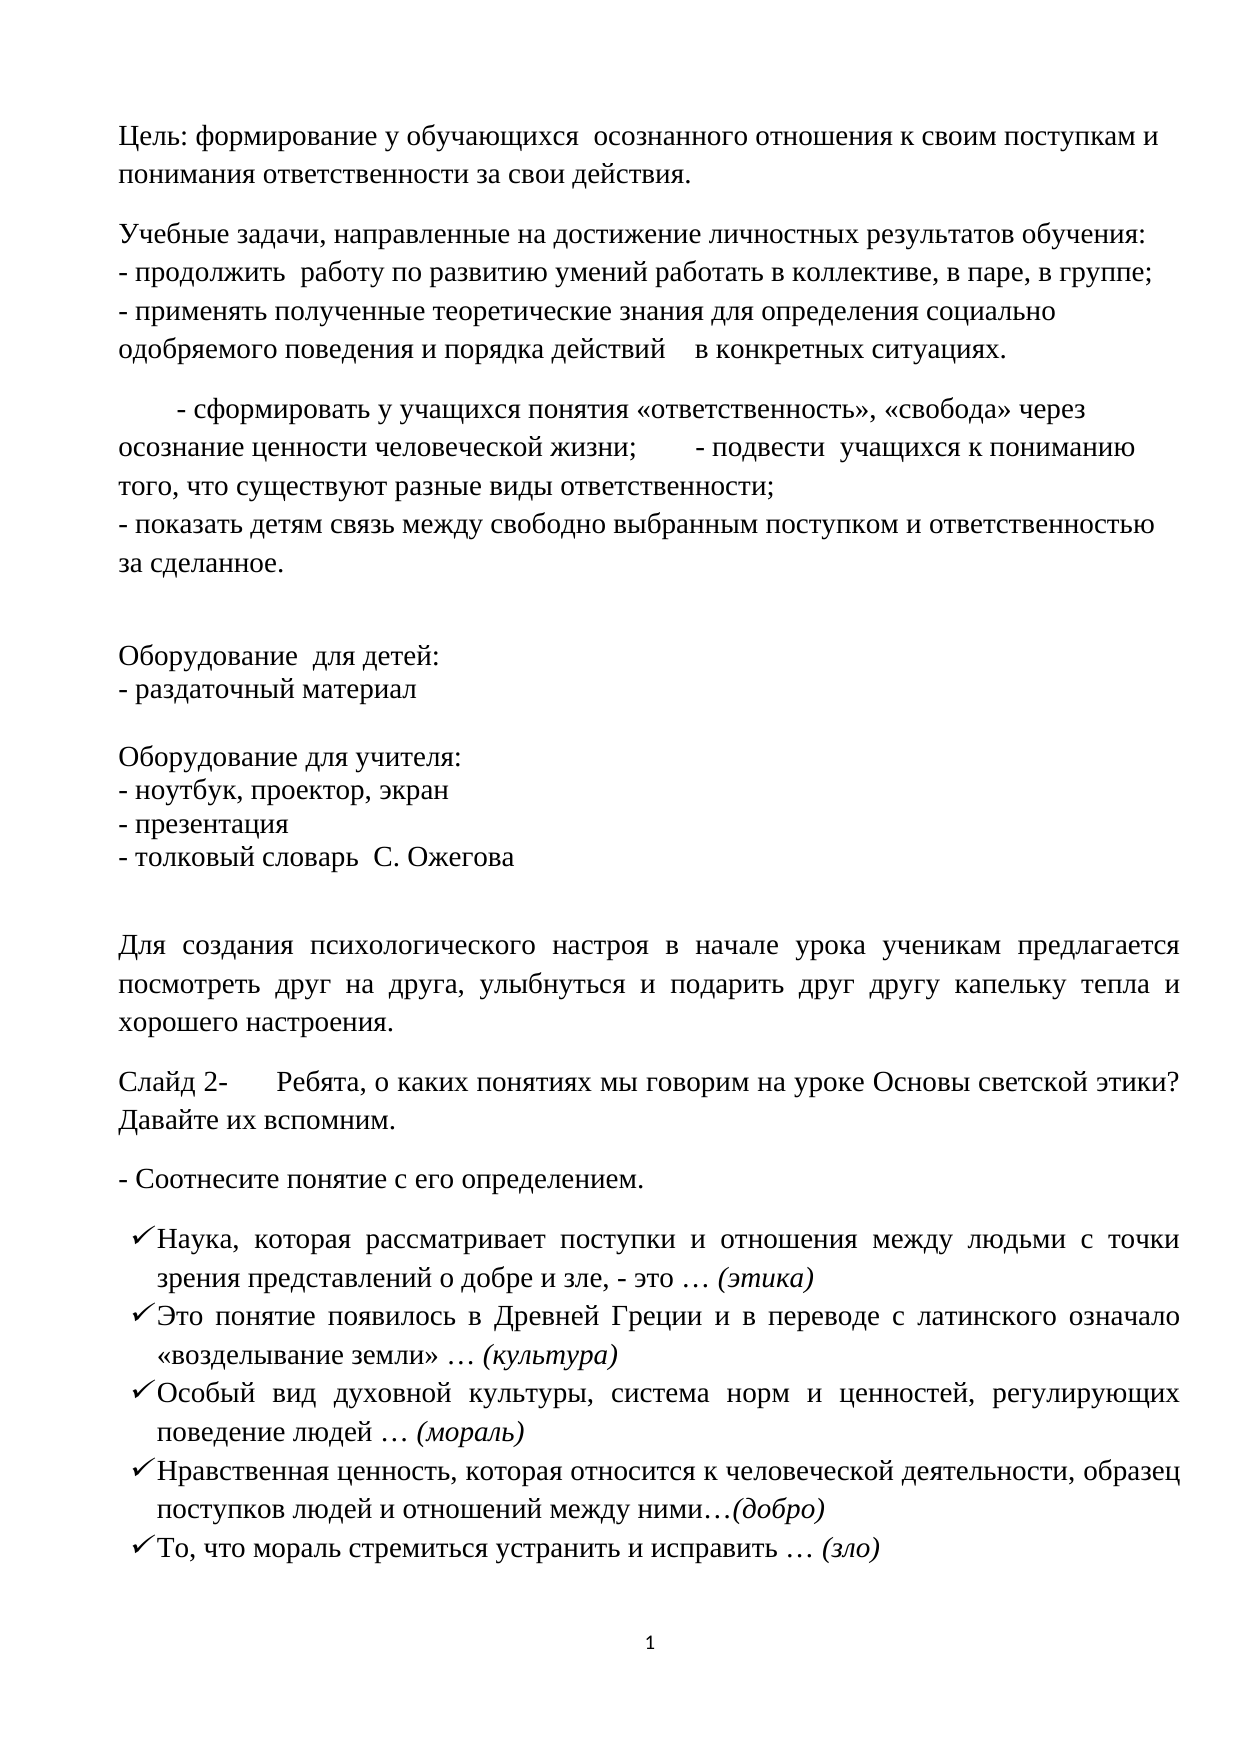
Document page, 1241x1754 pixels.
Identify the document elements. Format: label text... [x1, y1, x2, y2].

text - презентация [118, 806, 1181, 839]
text - толковый словарь С. Ожегова [118, 839, 1181, 873]
text Оборудование для учителя: [118, 739, 1181, 772]
text Оборудование для детей: [118, 638, 1181, 672]
text - раздаточный материал [118, 672, 1181, 705]
list Это понятие появилось в Древней Греции и в переводе с латинского означало «возделывание земли» … (культура) [127, 1298, 1181, 1370]
text Цель: формирование у обучающихся осознанного отношения к своим поступкам и понимания ответственности за свои действия. [118, 118, 1181, 190]
text Для создания психологического настроя в начале урока ученикам предлагается посмотреть друг на друга, улыбнуться и подарить друг другу капельку тепла и хорошего настроения. [118, 927, 1181, 1038]
list Наука, которая рассматривает поступки и отношения между людьми с точки зрения представлений о добре и зле, - это … (этика) [127, 1221, 1181, 1293]
text - ноутбук, проектор, экран [118, 772, 1181, 806]
list Нравственная ценность, которая относится к человеческой деятельности, образец поступков людей и отношений между ними…(добро) [127, 1453, 1181, 1525]
text Учебные задачи, направленные на достижение личностных результатов обучения: - продолжить работу по развитию умений работать в коллективе, в паре, в группе; - применять полученные теоретические знания для определения социально одобряемого поведения и порядка действий в конкретных ситуациях. [118, 216, 1181, 365]
list То, что мораль стремиться устранить и исправить … (зло) [127, 1530, 1181, 1563]
text - Соотнесите понятие с его определением. [118, 1162, 1181, 1195]
text Слайд 2- Ребята, о каких понятиях мы говорим на уроке Основы светской этики? Давайте их вспомним. [118, 1064, 1181, 1136]
list Особый вид духовной культуры, система норм и ценностей, регулирующих поведение людей … (мораль) [127, 1375, 1181, 1448]
text - сформировать у учащихся понятия «ответственность», «свобода» через осознание ценности человеческой жизни; - подвести учащихся к пониманию того, что существуют разные виды ответственности; - показать детям связь между свободно выбранным поступком и ответственностью за сделанное. [118, 391, 1181, 579]
